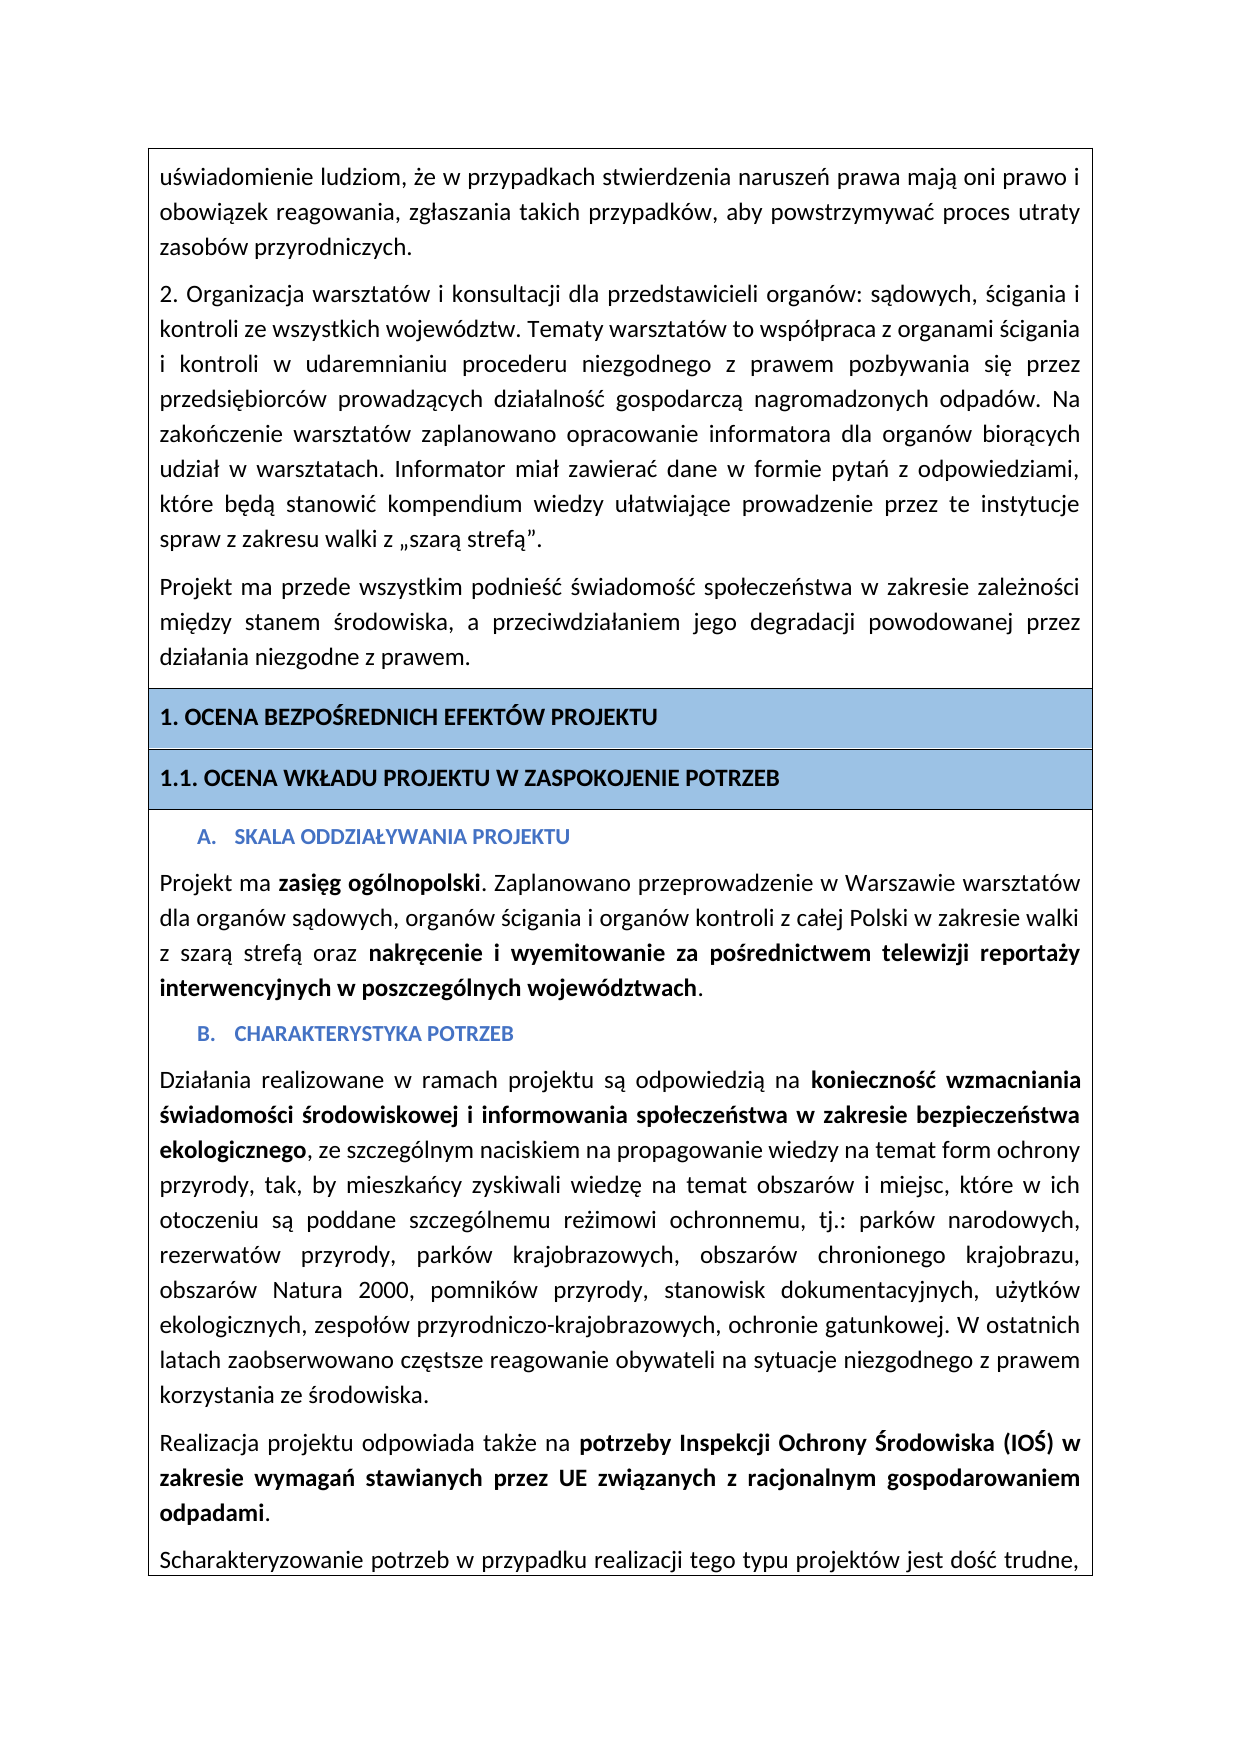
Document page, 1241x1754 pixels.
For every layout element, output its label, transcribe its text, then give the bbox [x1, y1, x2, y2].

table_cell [149, 810, 1092, 1575]
table_cell 1.1. OCENA WKŁADU PROJEKTU W ZASPOKOJENIE POTRZEB [149, 750, 1092, 809]
table_cell 1. OCENA BEZPOŚREDNICH EFEKTÓW PROJEKTU [149, 689, 1092, 748]
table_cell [149, 149, 1092, 688]
